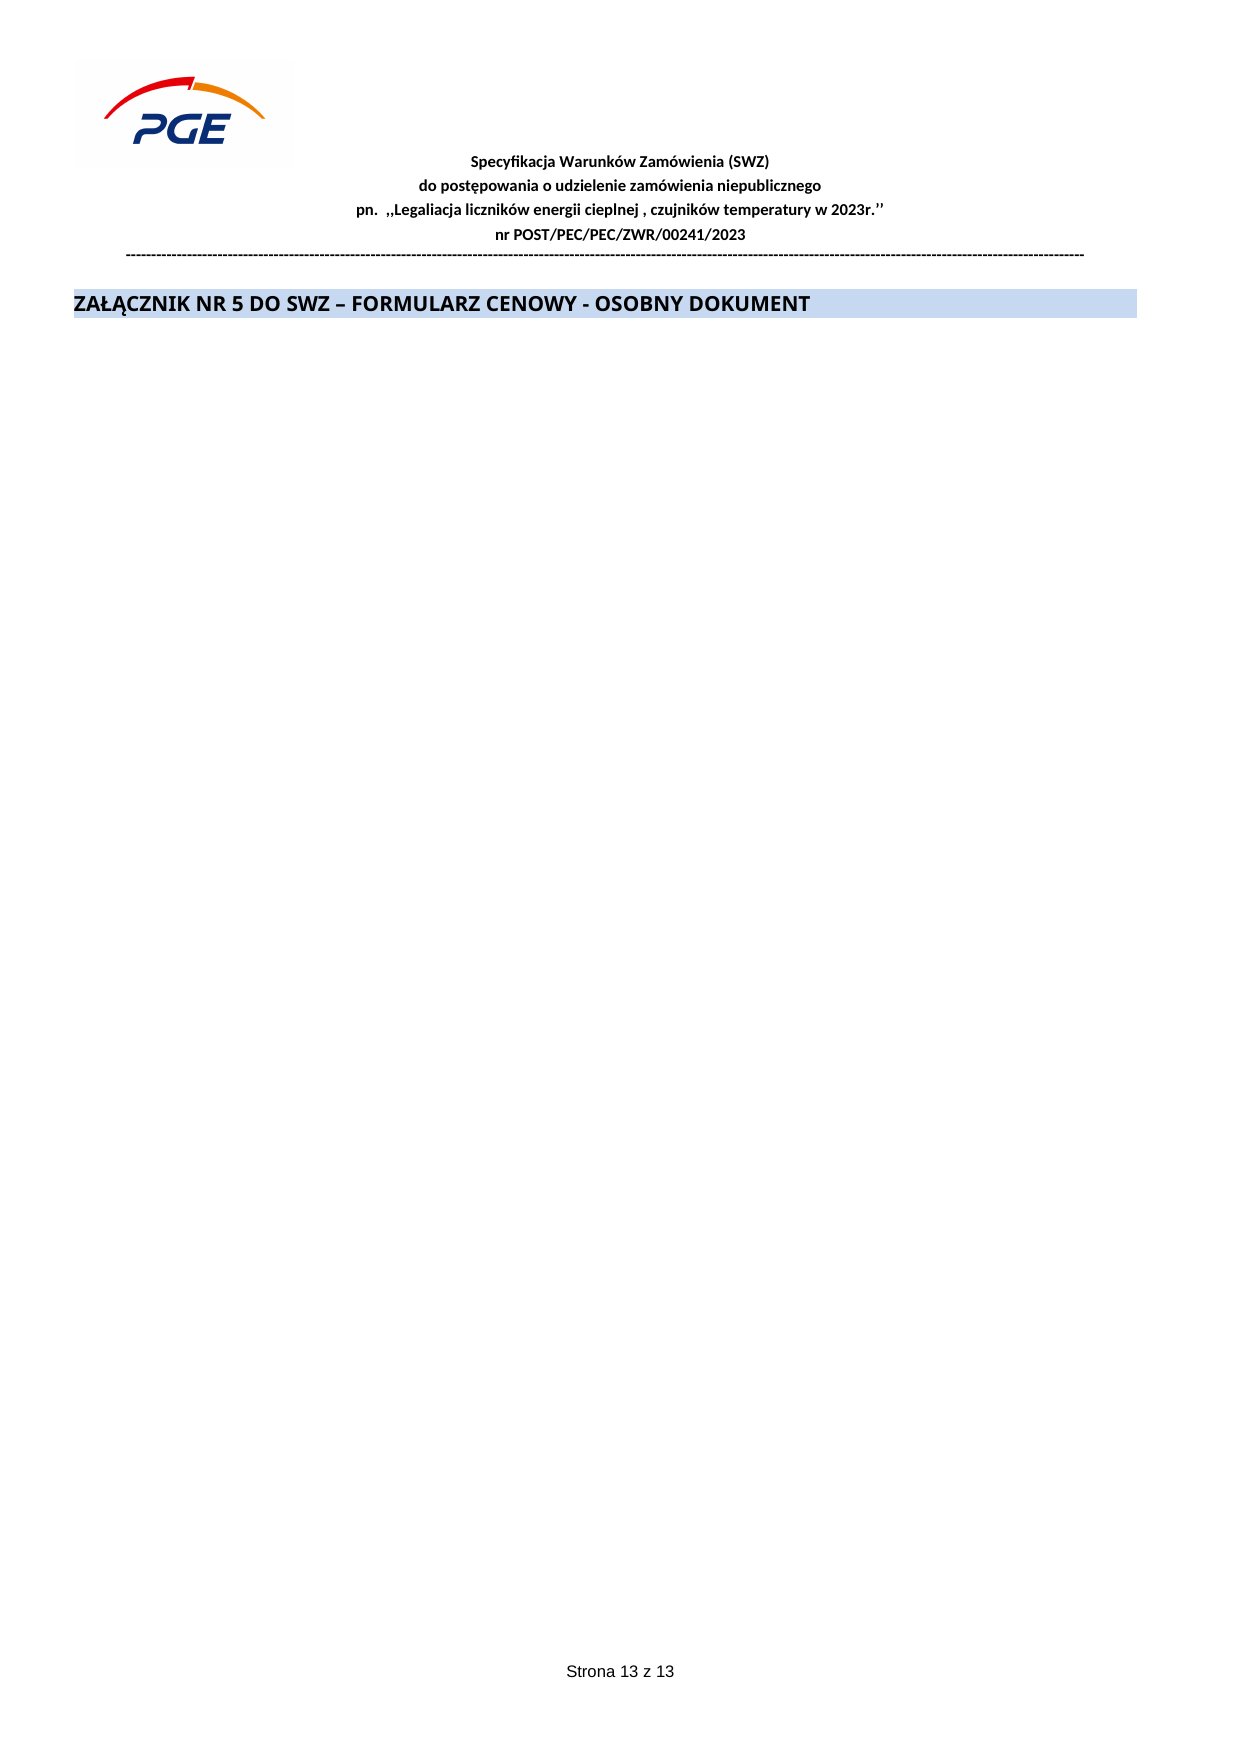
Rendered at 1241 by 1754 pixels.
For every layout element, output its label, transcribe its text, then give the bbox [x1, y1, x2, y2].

picture [75, 60, 294, 167]
subtitle ZAŁĄCZNIK NR 5 DO SWZ – FORMULARZ CENOWY - OSOBNY DOKUMENT [74, 289, 1137, 318]
